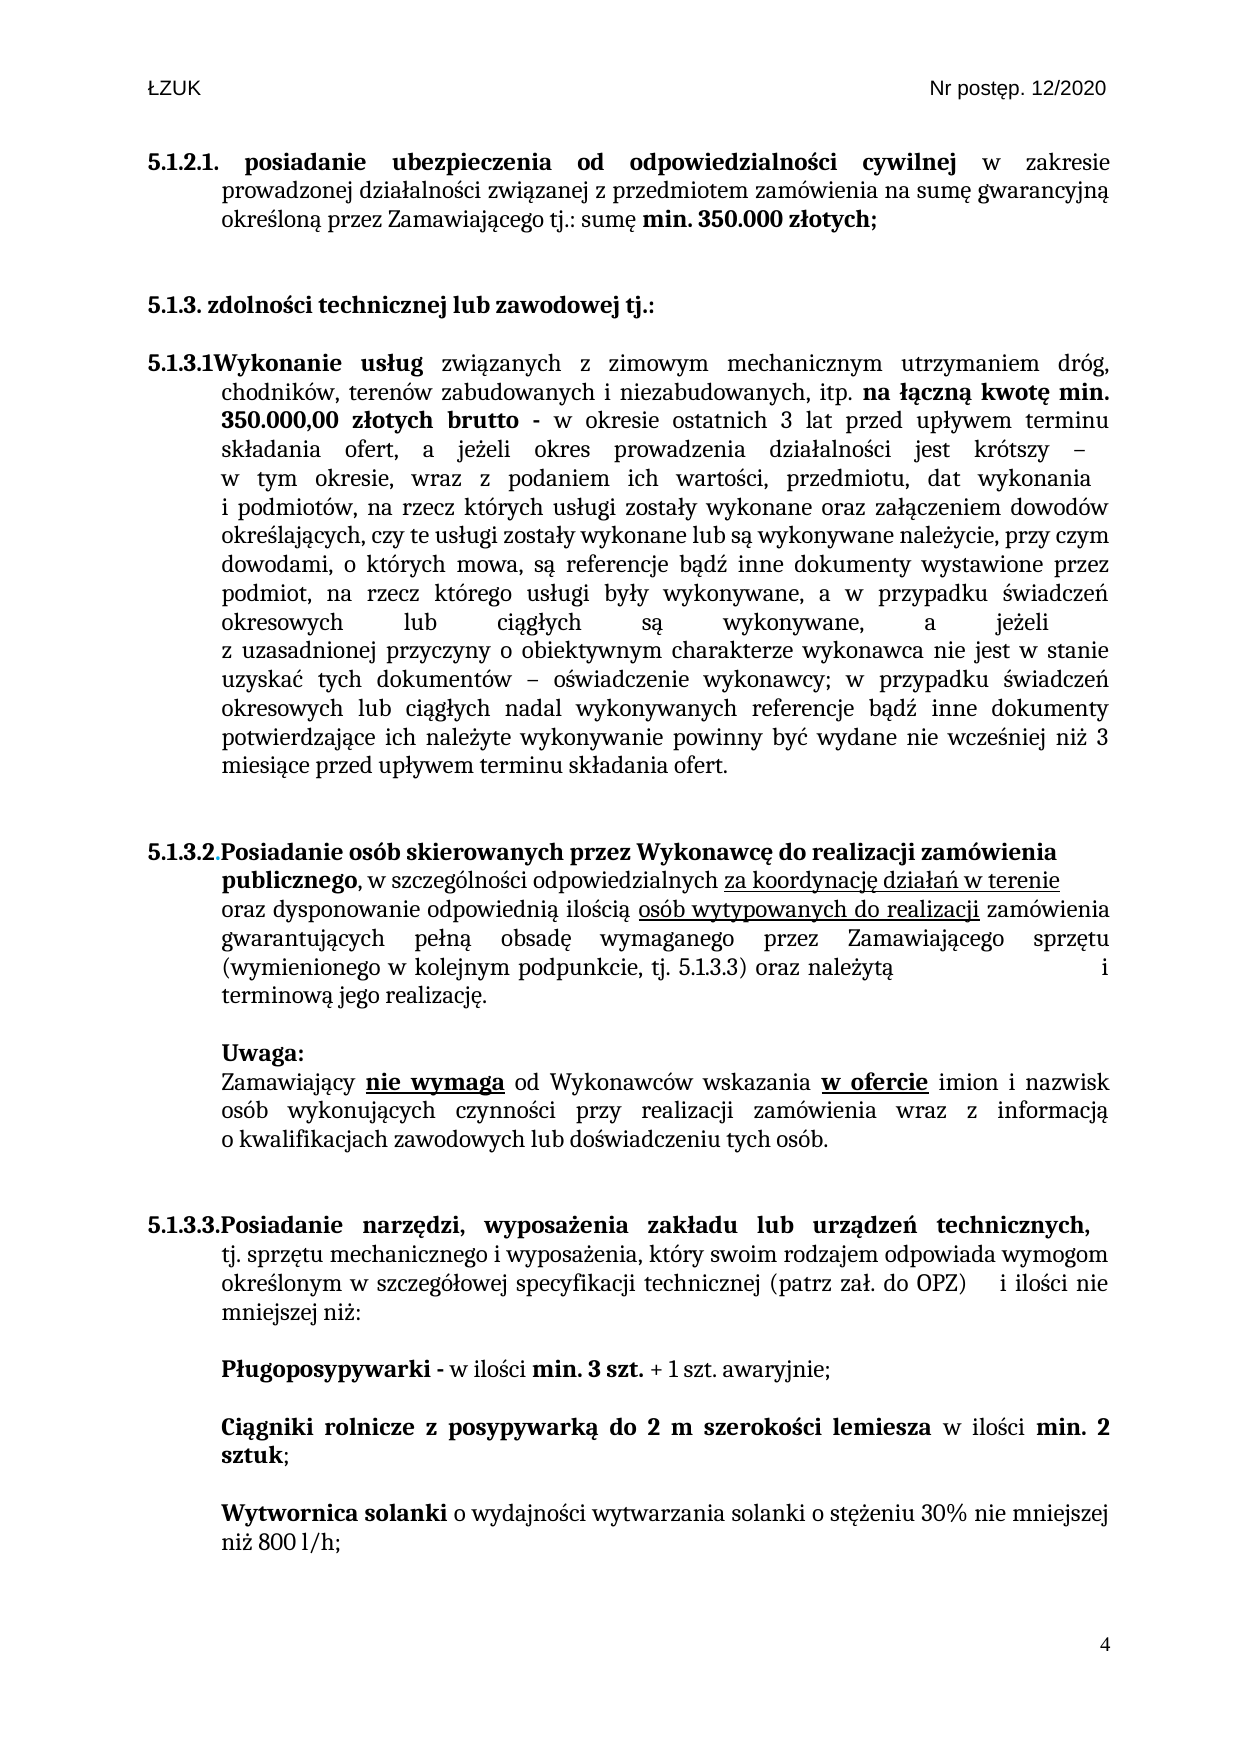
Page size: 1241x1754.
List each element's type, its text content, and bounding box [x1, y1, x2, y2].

text oraz dysponowanie odpowiednią ilością osób wytypowanych do realizacji zamówienia gwarantujących pełną obsadę wymaganego przez Zamawiającego sprzętu (wymienionego w kolejnym podpunkcie, tj. 5.1.3.3) oraz należytą i terminową jego realizację. [221, 895, 1110, 1010]
text 5.1.2.1. posiadanie ubezpieczenia od odpowiedzialności cywilnej w zakresie prowadzonej działalności związanej z przedmiotem zamówienia na sumę gwarancyjną określoną przez Zamawiającego tj.: sumę min. 350.000 złotych; [148, 148, 1110, 234]
text 5.1.3. zdolności technicznej lub zawodowej tj.: [148, 291, 1110, 320]
text 5.1.3.1Wykonanie usług związanych z zimowym mechanicznym utrzymaniem dróg, chodników, terenów zabudowanych i niezabudowanych, itp. na łączną kwotę min. 350.000,00 złotych brutto - w okresie ostatnich 3 lat przed upływem terminu składania ofert, a jeżeli okres prowadzenia działalności jest krótszy – w tym okresie, wraz z podaniem ich wartości, przedmiotu, dat wykonania i podmiotów, na rzecz których usługi zostały wykonane oraz załączeniem dowodów określających, czy te usługi zostały wykonane lub są wykonywane należycie, przy czym dowodami, o których mowa, są referencje bądź inne dokumenty wystawione przez podmiot, na rzecz którego usługi były wykonywane, a w przypadku świadczeń okresowych lub ciągłych są wykonywane, a jeżeli z uzasadnionej przyczyny o obiektywnym charakterze wykonawca nie jest w stanie uzyskać tych dokumentów – oświadczenie wykonawcy; w przypadku świadczeń okresowych lub ciągłych nadal wykonywanych referencje bądź inne dokumenty potwierdzające ich należyte wykonywanie powinny być wydane nie wcześniej niż 3 miesiące przed upływem terminu składania ofert. [148, 349, 1110, 780]
text Zamawiający nie wymaga od Wykonawców wskazania w ofercie imion i nazwisk osób wykonujących czynności przy realizacji zamówienia wraz z informacją o kwalifikacjach zawodowych lub doświadczeniu tych osób. [221, 1068, 1110, 1154]
text publicznego, w szczególności odpowiedzialnych za koordynację działań w terenie [148, 866, 1110, 895]
text Pługoposypywarki - w ilości min. 3 szt. + 1 szt. awaryjnie; [148, 1355, 1110, 1384]
text Wytwornica solanki o wydajności wytwarzania solanki o stężeniu 30% nie mniejszej niż 800 l/h; [221, 1499, 1110, 1556]
text Ciągniki rolnicze z posypywarką do 2 m szerokości lemiesza w ilości min. 2 sztuk; [221, 1413, 1110, 1470]
text 5.1.3.2.Posiadanie osób skierowanych przez Wykonawcę do realizacji zamówienia [148, 838, 1110, 866]
text Uwaga: [148, 1039, 1110, 1068]
text 5.1.3.3.Posiadanie narzędzi, wyposażenia zakładu lub urządzeń technicznych, tj. sprzętu mechanicznego i wyposażenia, który swoim rodzajem odpowiada wymogom określonym w szczegółowej specyfikacji technicznej (patrz zał. do OPZ) i ilości nie mniejszej niż: [148, 1211, 1110, 1326]
